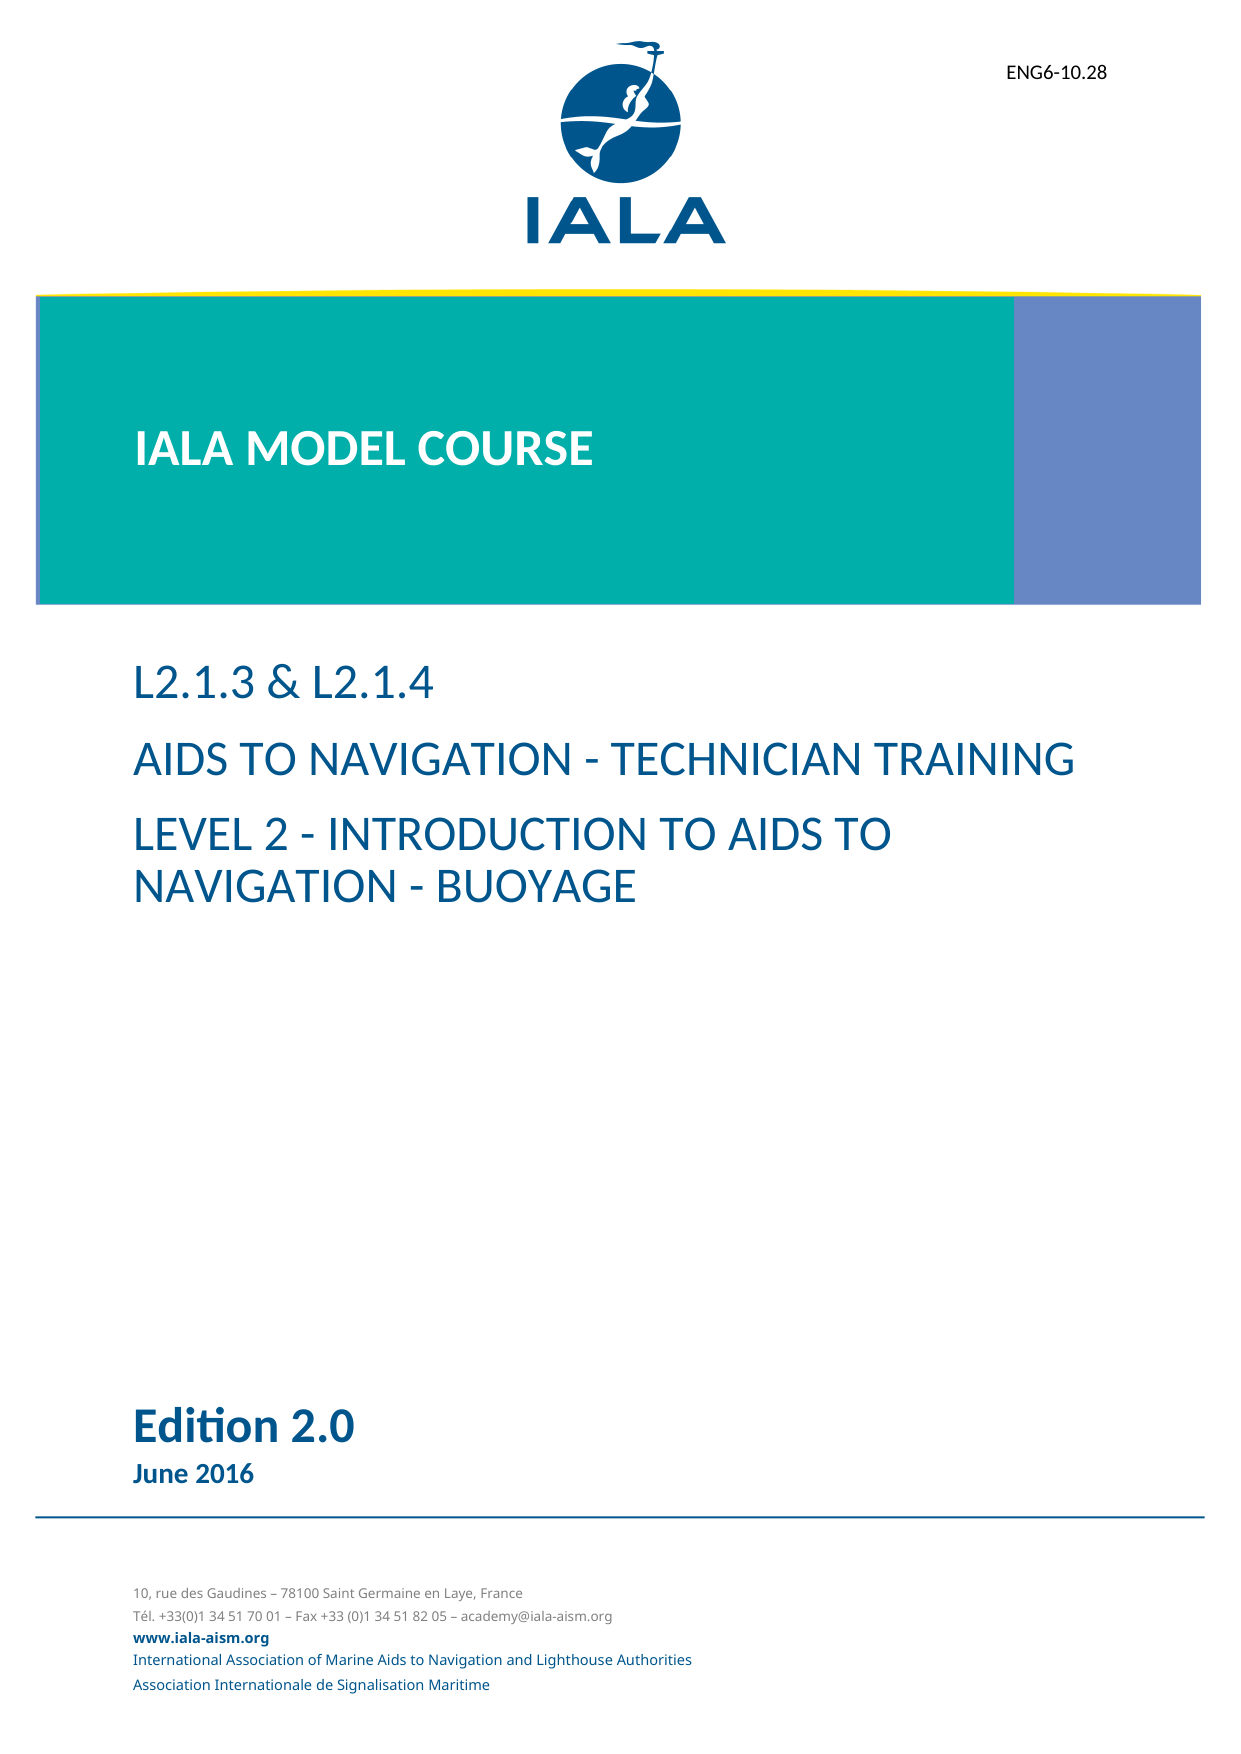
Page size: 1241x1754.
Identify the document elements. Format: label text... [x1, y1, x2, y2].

text L2.1.3 & L2.1.4 [133, 649, 1107, 711]
text AIDS TO NAVIGATION - Technician Training [133, 733, 1107, 786]
picture [0, 29, 1240, 616]
text June 2016 [133, 1455, 1107, 1491]
text Edition 2.0 [133, 1394, 1107, 1455]
table_header IALA Model Course [40, 297, 1014, 604]
text Level 2 - Introduction to Aids to Navigation - Buoyage [133, 808, 1107, 913]
